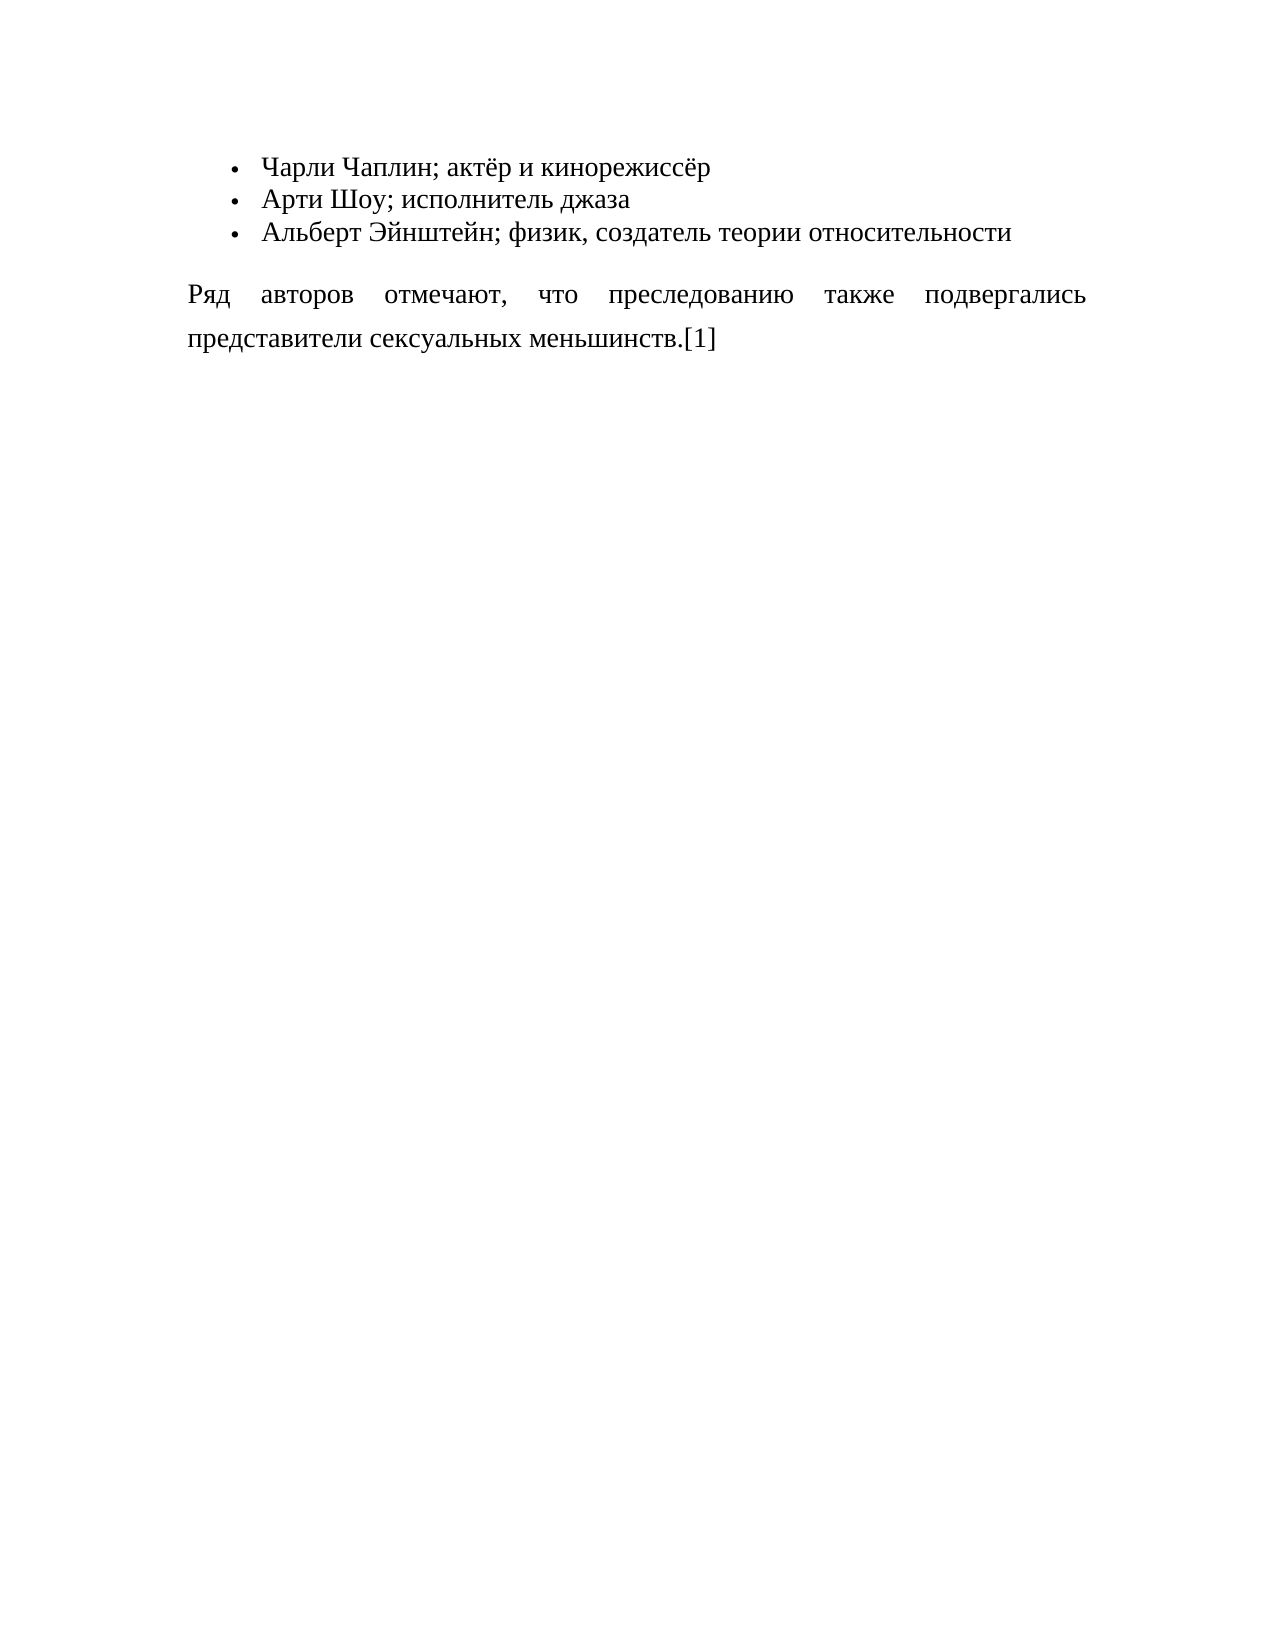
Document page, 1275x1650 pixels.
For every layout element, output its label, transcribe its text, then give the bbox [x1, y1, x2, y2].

list Альберт Эйнштейн; физик, создатель теории относительности [232, 215, 1087, 247]
list Чарли Чаплин; актёр и кинорежиссёр [232, 150, 1087, 182]
text Ряд авторов отмечают, что преследованию также подвергались представители сексуальных меньшинств.[1] [187, 277, 1087, 365]
list Арти Шоу; исполнитель джаза [232, 182, 1087, 215]
